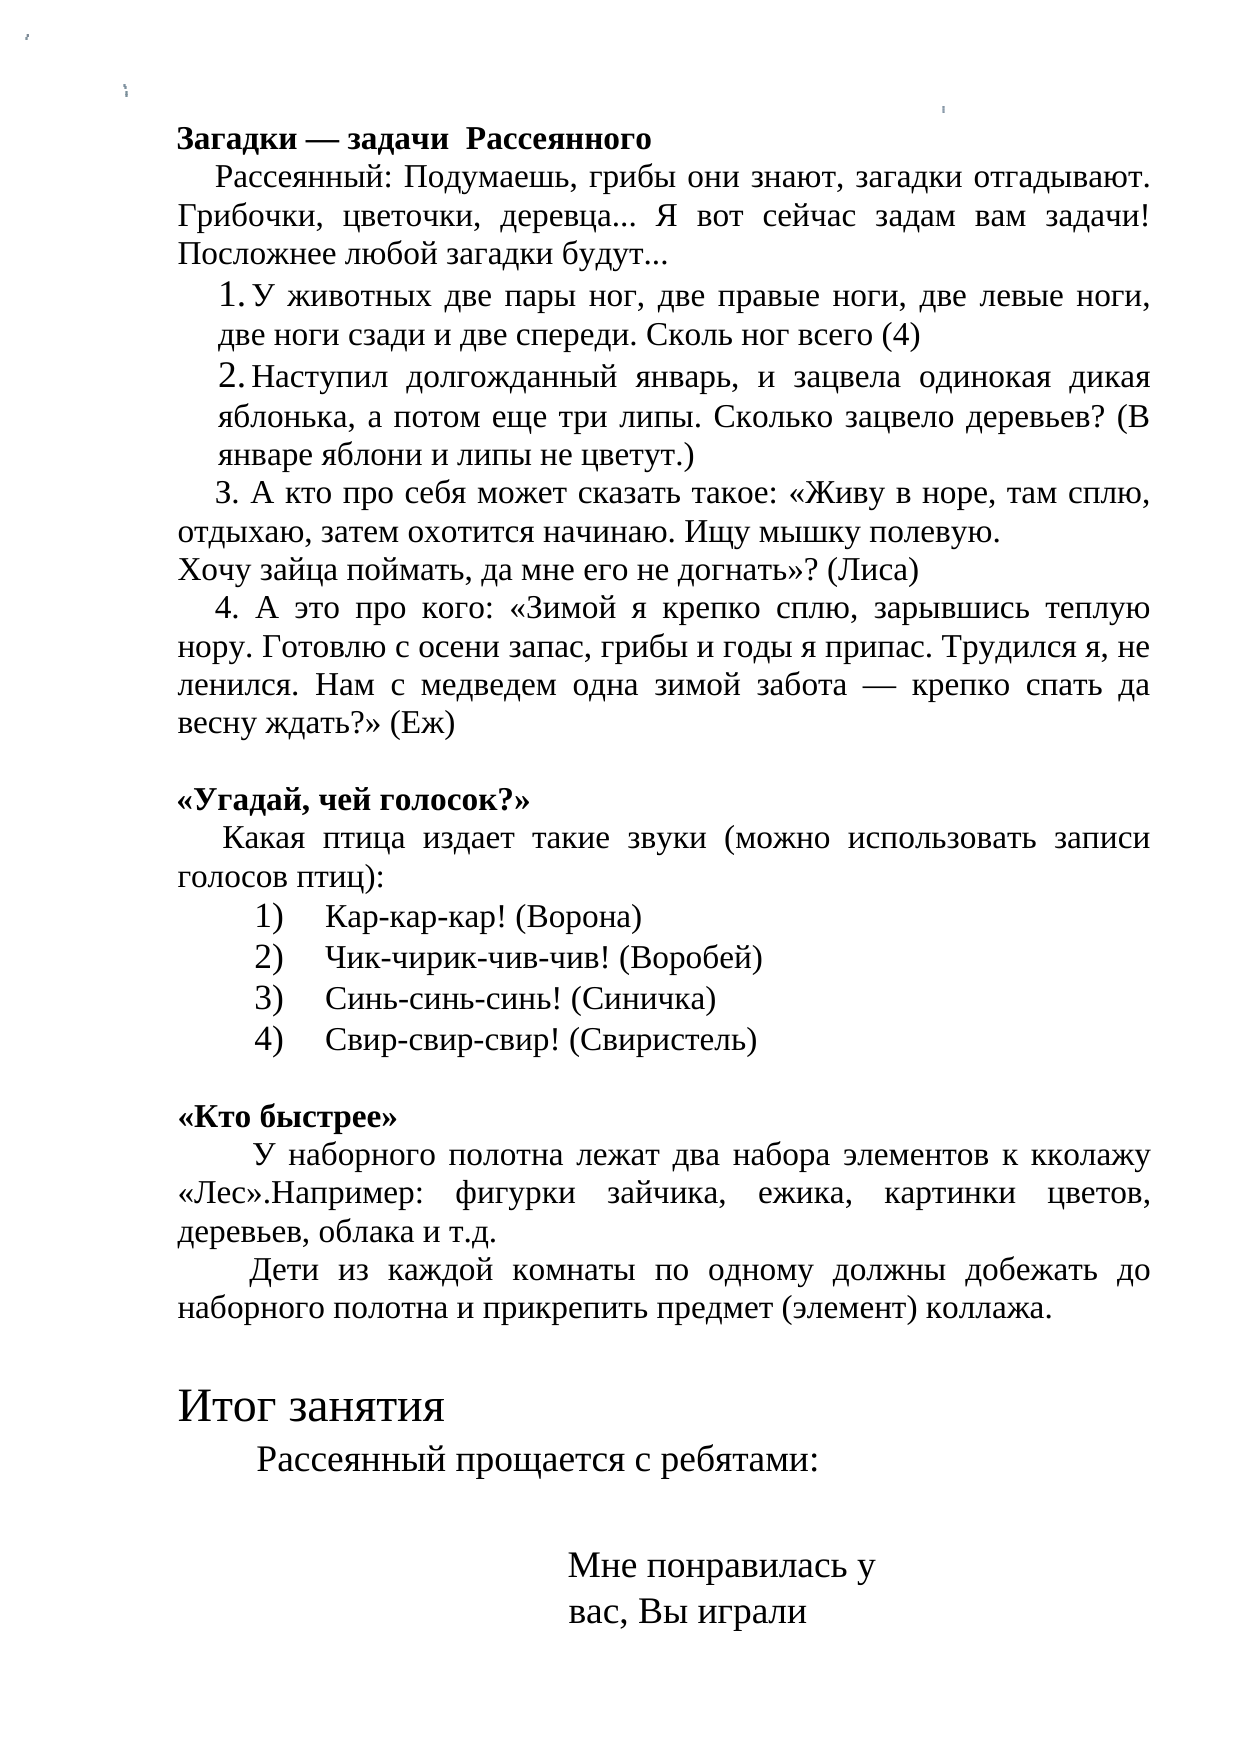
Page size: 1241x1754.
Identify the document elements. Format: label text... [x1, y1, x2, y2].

text Рассеянный прощается с ребятами: [256, 1436, 1152, 1479]
list Свир-свир-свир! (Свиристель) [254, 1017, 1152, 1058]
text Хочу зайца поймать, да мне его не догнать»? (Лиса) [177, 549, 1152, 588]
text Дети из каждой комнаты по одному должны добежать до наборного полотна и прикрепить предмет (элемент) коллажа. [177, 1249, 1152, 1326]
list У животных две пары ног, две правые ноги, две левые ноги, две ноги сзади и две спереди. Сколь ног всего (4) [218, 271, 1152, 353]
text З. А кто про себя может сказать такое: «Живу в норе, там сплю, отдыхаю, затем охотится начинаю. Ищу мышку полевую. [177, 473, 1152, 549]
list Чик-чирик-чив-чив! (Воробей) [254, 935, 1152, 976]
text У наборного полотна лежат два набора элементов к кколажу «Лес».Например: фигурки зайчика, ежика, картинки цветов, деревьев, облака и т.д. [177, 1134, 1152, 1249]
text «Кто быстрее» [177, 1096, 1152, 1134]
text Загадки — задачи Рассеянного [176, 118, 1152, 156]
list Синь-синь-синь! (Синичка) [254, 976, 1152, 1017]
list Кар-кар-кар! (Ворона) [254, 894, 1152, 935]
list Наступил долгожданный январь, и зацвела одинокая дикая яблонька, а потом еще три липы. Сколько зацвело деревьев? (В январе яблони и липы не цветут.) [218, 353, 1152, 473]
text «Угадай, чей голосок?» [176, 779, 1152, 818]
text 4. А это про кого: «Зимой я крепко сплю, зарывшись теплую нору. Готовлю с осени запас, грибы и годы я припас. Трудился я, не ленился. Нам с медведем одна зимой забота — крепко спать да весну ждать?» (Еж) [177, 588, 1152, 741]
text Рассеянный: Подумаешь, грибы они знают, загадки отгадывают. Грибочки, цветочки, деревца... Я вот сейчас задам вам задачи! Посложнее любой загадки будут... [177, 156, 1152, 271]
text Какая птица издает такие звуки (можно использовать записи голосов птиц): [177, 818, 1152, 894]
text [567, 1542, 899, 1631]
text Итог занятия [177, 1377, 1152, 1432]
